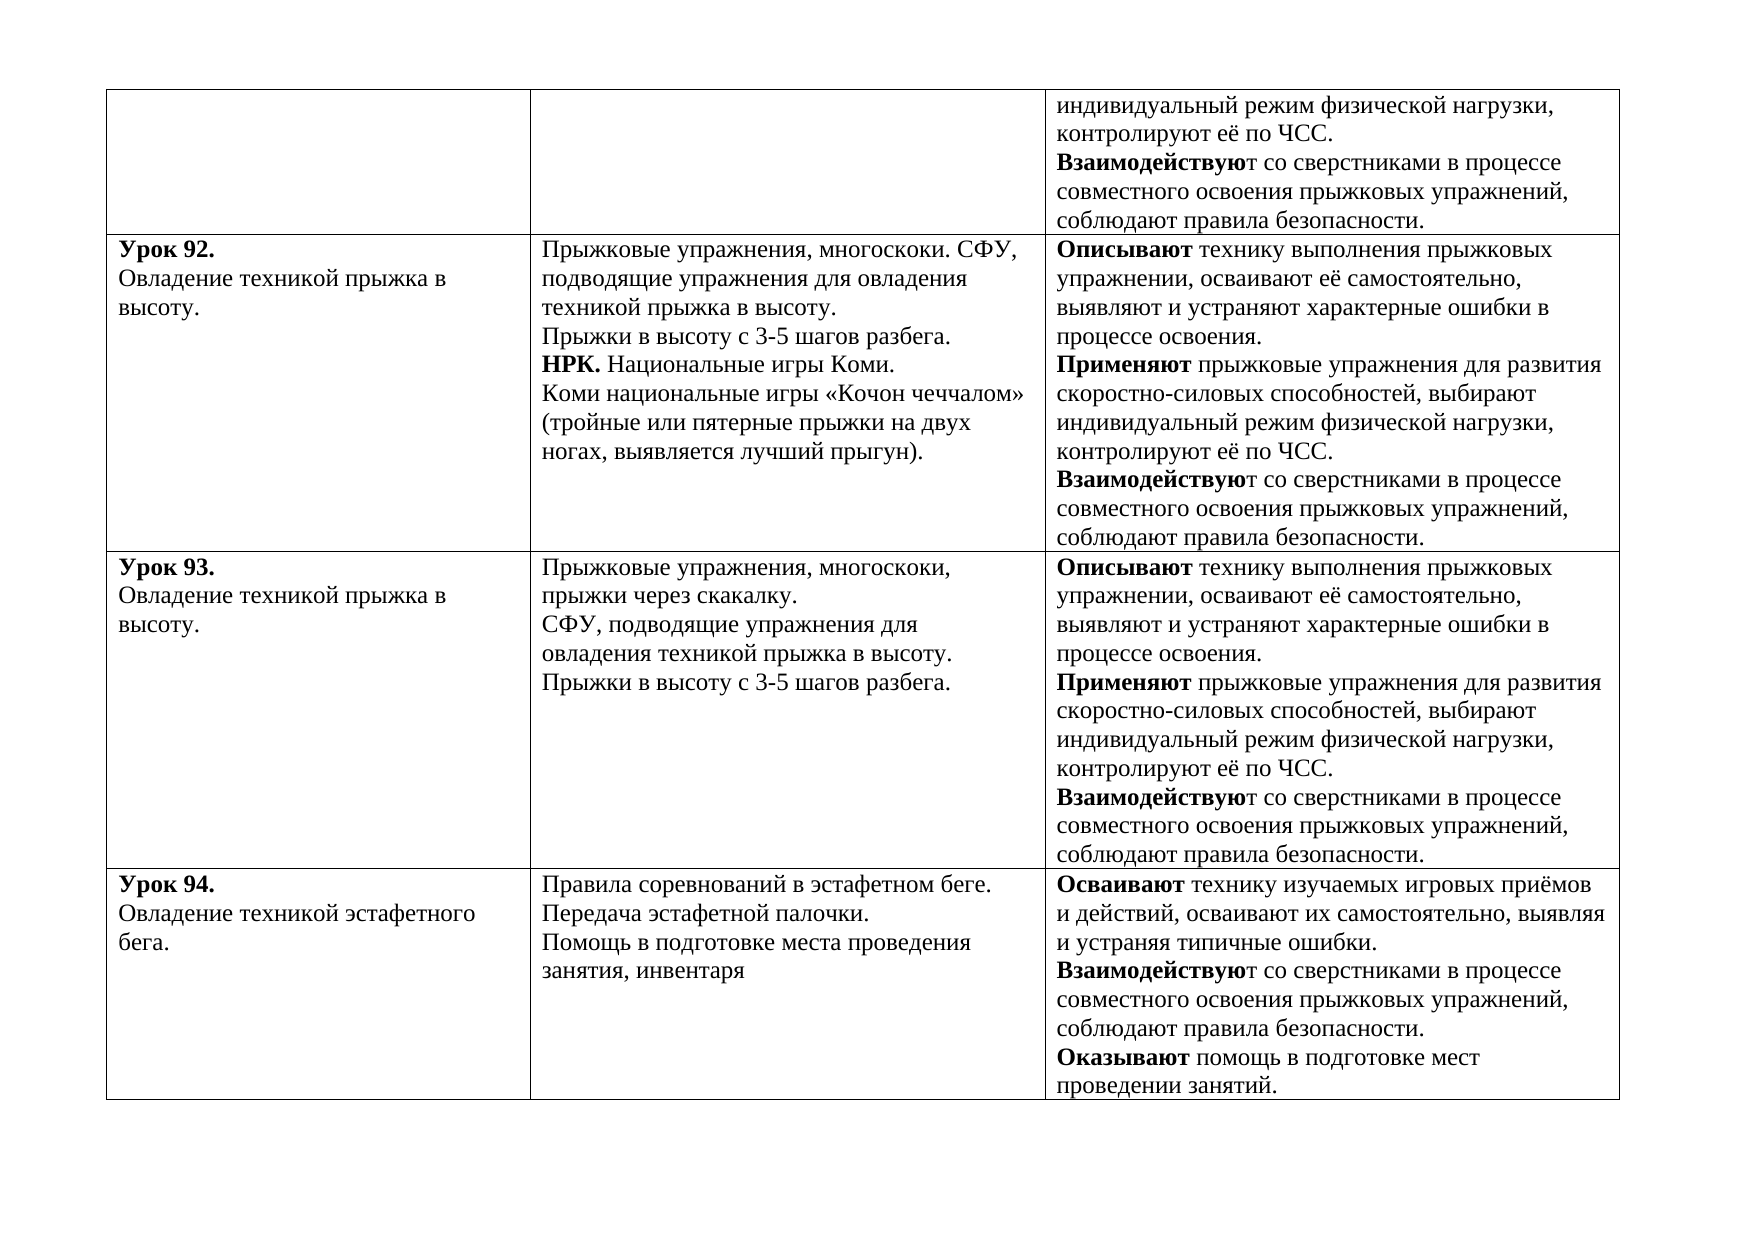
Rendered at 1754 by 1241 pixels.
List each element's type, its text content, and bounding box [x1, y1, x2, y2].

table_cell Урок 93. Овладение техникой прыжка в высоту. [107, 552, 530, 868]
table_cell Урок 94. Овладение техникой эстафетного бега. [107, 869, 530, 1099]
table_cell Прыжковые упражнения, многоскоки. СФУ, подводящие упражнения для овладения техникой прыжка в высоту. Прыжки в высоту с 3-5 шагов разбега. НРК. Национальные игры Коми. Коми национальные игры «Кочон чеччалом» (тройные или пятерные прыжки на двух ногах, выявляется лучший прыгун). [531, 235, 1045, 551]
table_cell Урок 92. Овладение техникой прыжка в высоту. [107, 235, 530, 551]
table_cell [1046, 90, 1619, 233]
table_cell Прыжковые упражнения, многоскоки, прыжки через скакалку. СФУ, подводящие упражнения для овладения техникой прыжка в высоту. Прыжки в высоту с 3-5 шагов разбега. [531, 552, 1045, 868]
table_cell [107, 90, 530, 233]
table_cell Осваивают технику изучаемых игровых приёмов и действий, осваивают их самостоятельно, выявляя и устраняя типичные ошибки. Взаимодействуют со сверстниками в процессе совместного освоения прыжковых упражнений, соблюдают правила безопасности. Оказывают помощь в подготовке мест проведении занятий. [1046, 869, 1619, 1099]
table_cell Правила соревнований в эстафетном беге. Передача эстафетной палочки. Помощь в подготовке места проведения занятия, инвентаря [531, 869, 1045, 1099]
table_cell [531, 90, 1045, 233]
